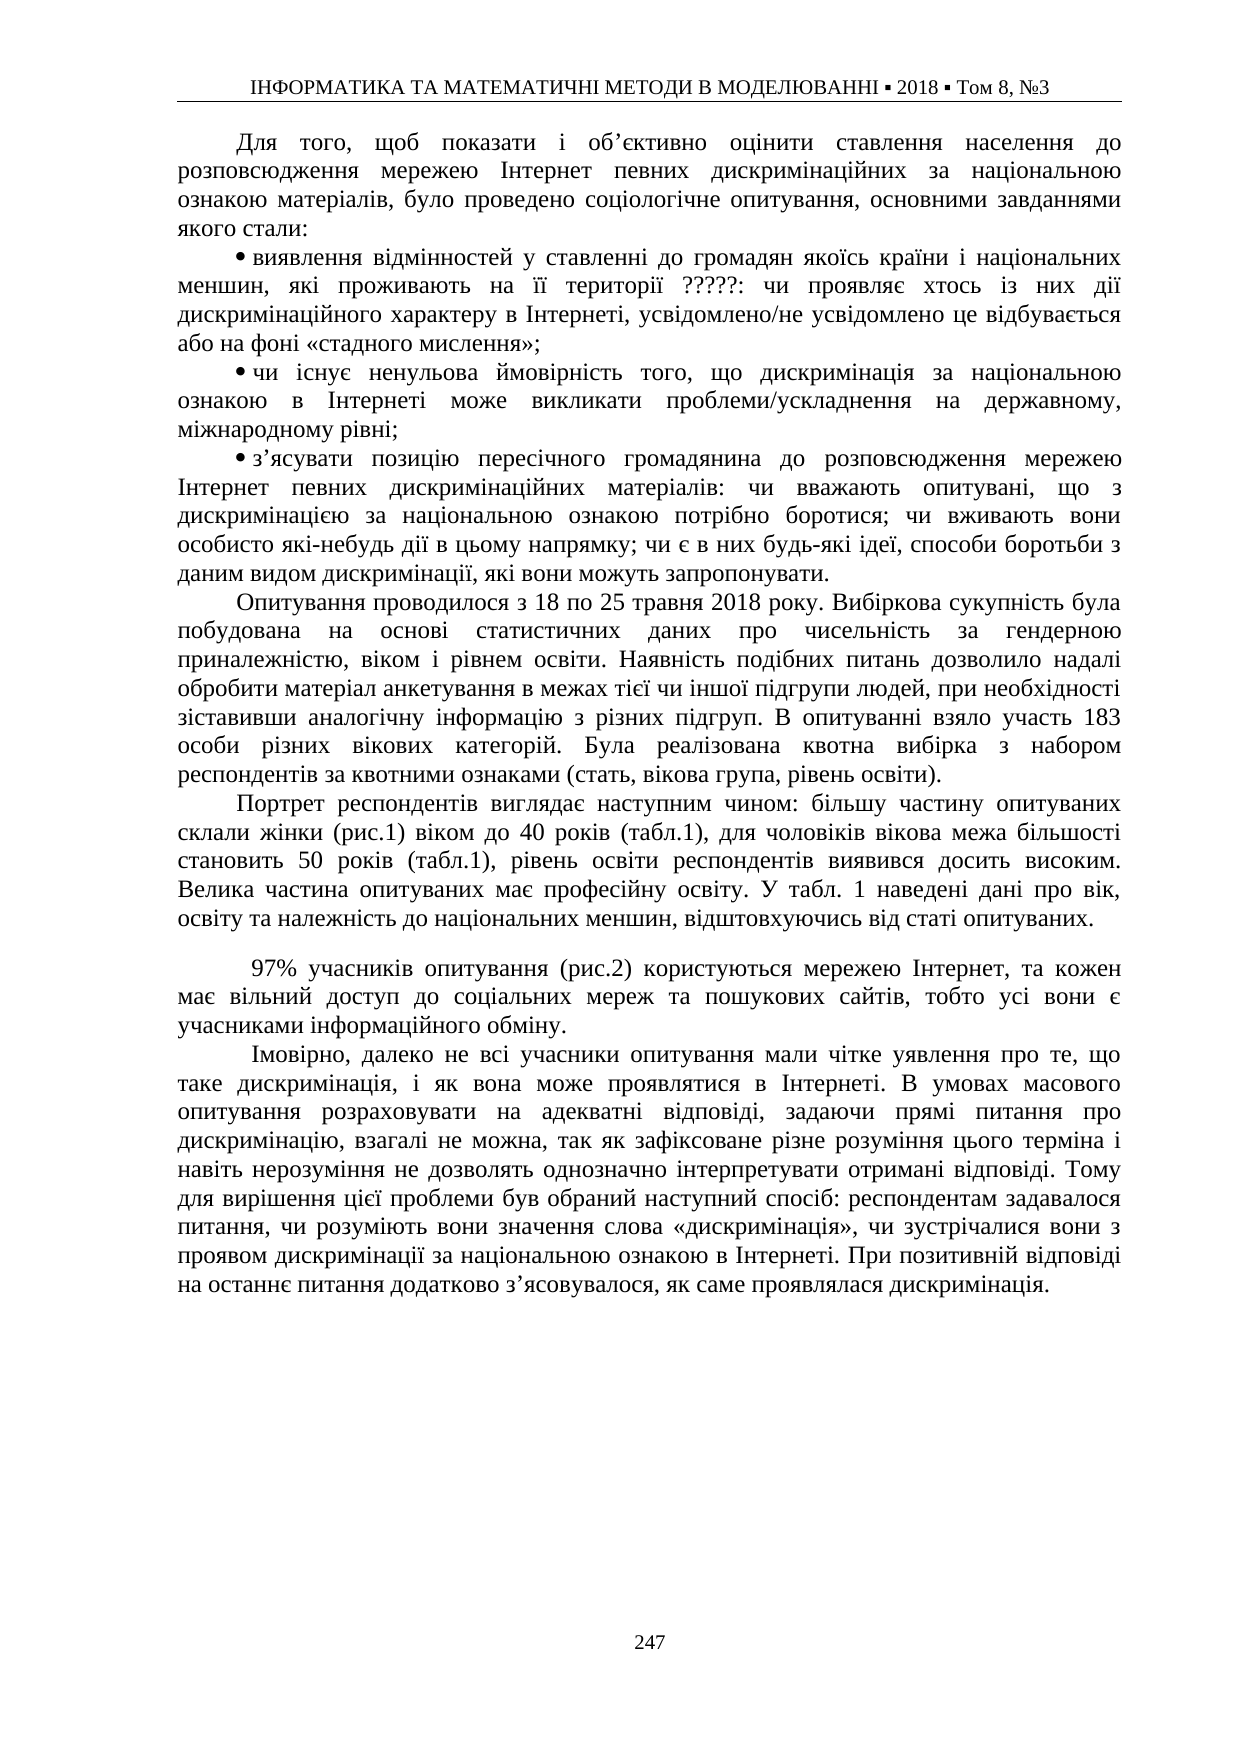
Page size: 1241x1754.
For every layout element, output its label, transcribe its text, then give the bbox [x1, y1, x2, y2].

text Імовірно, далеко не всі учасники опитування мали чітке уявлення про те, що таке дискримінація, і як вона може проявлятися в Інтернеті. В умовах масового опитування розраховувати на адекватні відповіді, задаючи прямі питання про дискримінацію, взагалі не можна, так як зафіксоване різне розуміння цього терміна і навіть нерозуміння не дозволять однозначно інтерпретувати отримані відповіді. Тому для вирішення цієї проблеми був обраний наступний спосіб: респондентам задавалося питання, чи розуміють вони значення слова «дискримінація», чи зустрічалися вони з проявом дискримінації за національною ознакою в Інтернеті. При позитивній відповіді на останнє питання додатково з’ясовувалося, як саме проявлялася дискримінація. [177, 1039, 1122, 1298]
text 97% учасників опитування (рис.2) користуються мережею Інтернет, та кожен має вільний доступ до соціальних мереж та пошукових сайтів, тобто усі вони є учасниками інформаційного обміну. [177, 953, 1122, 1039]
text Опитування проводилося з 18 по 25 травня 2018 року. Вибіркова сукупність була побудована на основі статистичних даних про чисельність за гендерною приналежністю, віком і рівнем освіти. Наявність подібних питань дозволило надалі обробити матеріал анкетування в межах тієї чи іншої підгрупи людей, при необхідності зіставивши аналогічну інформацію з різних підгруп. В опитуванні взяло участь 183 особи різних вікових категорій. Була реалізована квотна вибірка з набором респондентів за квотними ознаками (стать, вікова група, рівень освіти). [177, 587, 1122, 788]
text Для того, щоб показати і об’єктивно оцінити ставлення населення до розповсюдження мережею Інтернет певних дискримінаційних за національною ознакою матеріалів, було проведено соціологічне опитування, основними завданнями якого стали: [177, 127, 1122, 242]
text Портрет респондентів виглядає наступним чином: більшу частину опитуваних склали жінки (рис.1) віком до 40 років (табл.1), для чоловіків вікова межа більшості становить 50 років (табл.1), рівень освіти респондентів виявився досить високим. Велика частина опитуваних має професійну освіту. У табл. 1 наведені дані про вік, освіту та належність до національних меншин, відштовхуючись від статі опитуваних. [177, 788, 1122, 932]
list виявлення відмінностей у ставленні до громадян якоїсь країни і національних меншин, які проживають на її території ?????: чи проявляє хтось із них дії дискримінаційного характеру в Інтернеті, усвідомлено/не усвідомлено це відбувається або на фоні «стадного мислення»; [177, 242, 1122, 357]
list чи існує ненульова ймовірність того, що дискримінація за національною ознакою в Інтернеті може викликати проблеми/ускладнення на державному, міжнародному рівні; [177, 357, 1122, 443]
list з’ясувати позицію пересічного громадянина до розповсюдження мережею Інтернет певних дискримінаційних матеріалів: чи вважають опитувані, що з дискримінацією за національною ознакою потрібно боротися; чи вживають вони особисто які-небудь дії в цьому напрямку; чи є в них будь-які ідеї, способи боротьби з даним видом дискримінації, які вони можуть запропонувати. [177, 443, 1122, 587]
